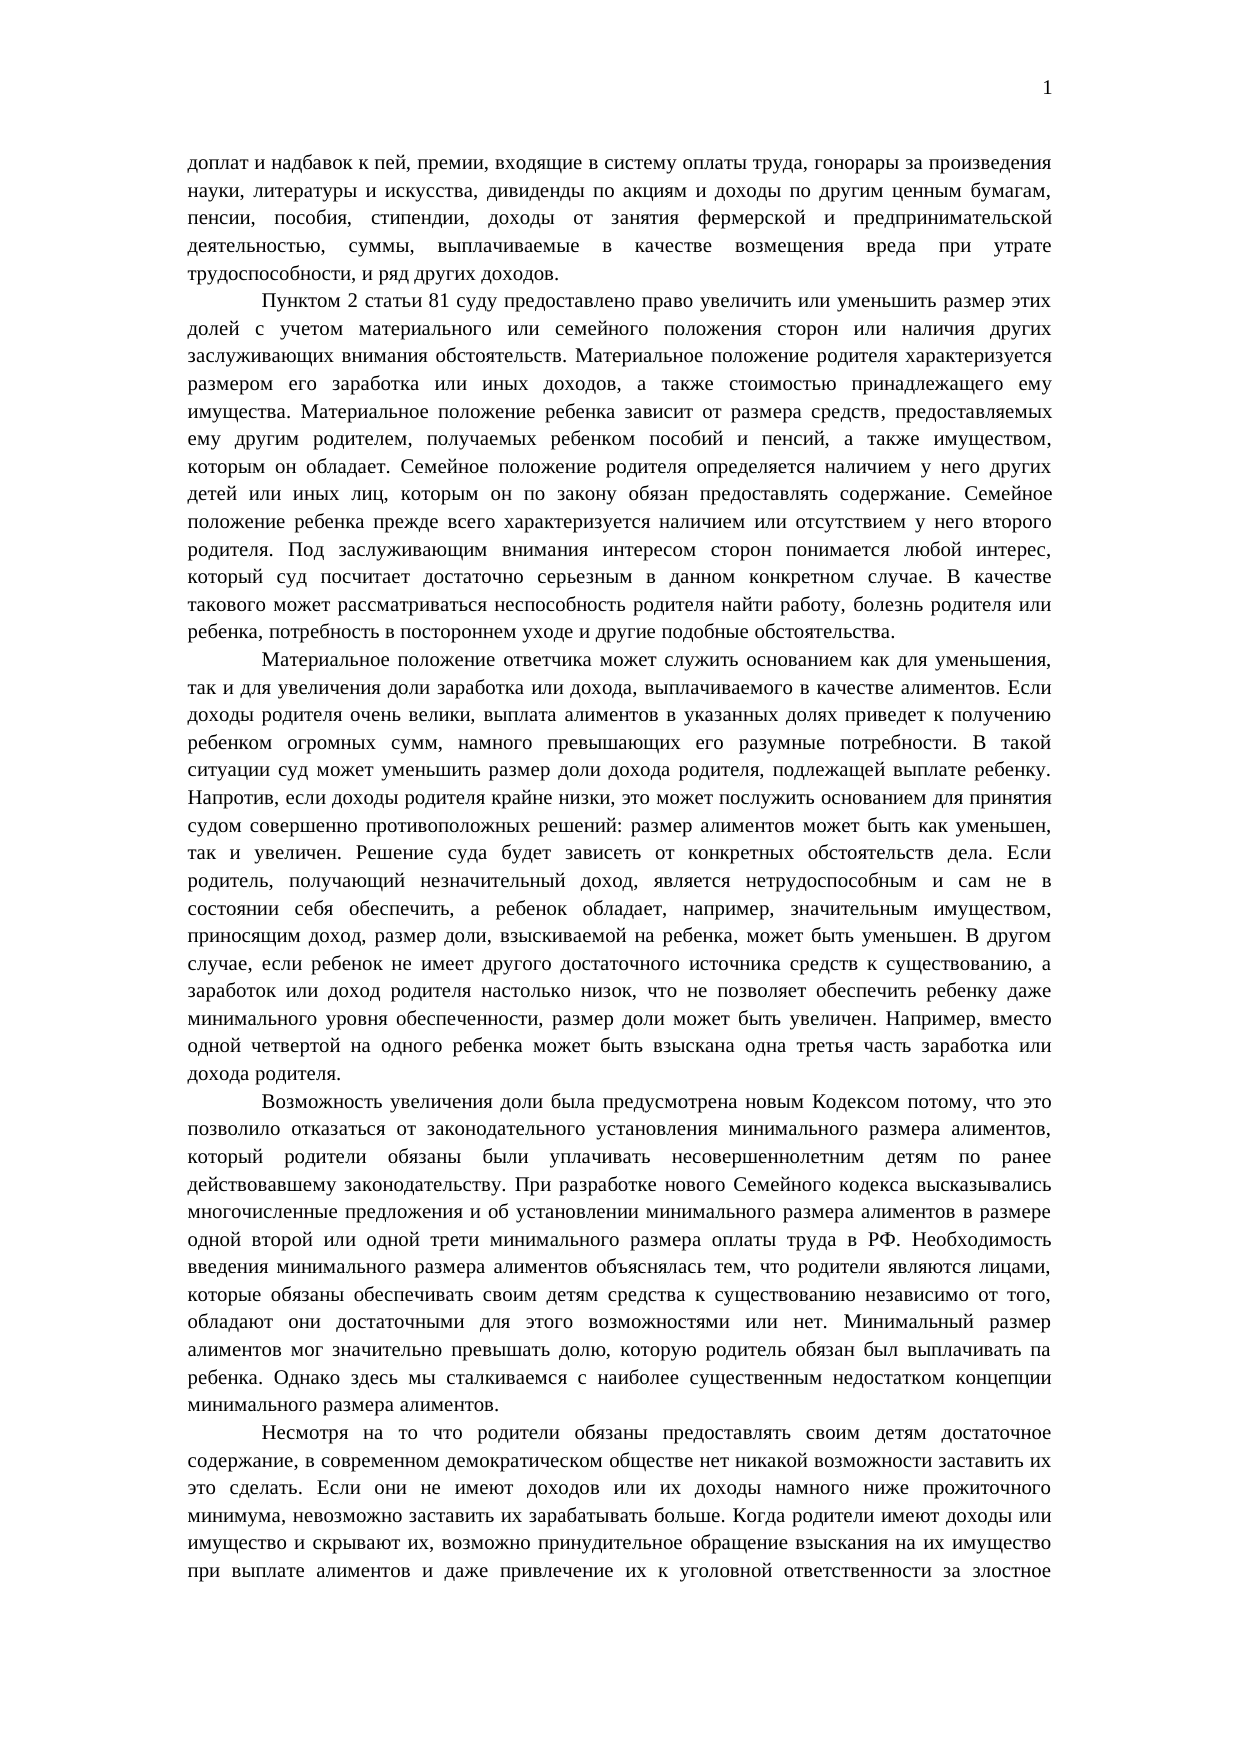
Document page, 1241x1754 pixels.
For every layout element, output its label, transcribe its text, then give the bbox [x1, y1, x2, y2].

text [187, 1420, 1053, 1582]
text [187, 150, 1053, 284]
text Возможность увеличения доли была предусмотрена новым Кодексом потому, что это позволило отказаться от законодательного установления минимального размера алиментов, который родители обязаны были уплачивать несовершеннолетним детям по ранее действовавшему законодательству. При разработке нового Семейного кодекса высказывались многочисленные предложения и об установлении минимального размера алиментов в размере одной второй или одной трети минимального размера оплаты труда в РФ. Необходимость введения минимального размера алиментов объяснялась тем, что родители являются лицами, которые обязаны обеспечивать своим детям средства к существованию независимо от того, обладают они достаточными для этого возможностями или нет. Минимальный размер алиментов мог значительно превышать долю, которую родитель обязан был выплачивать па ребенка. Однако здесь мы сталкиваемся с наиболее существенным недостатком концепции минимального размера алиментов. [187, 1088, 1053, 1416]
text Пунктом 2 статьи 81 суду предоставлено право увеличить или уменьшить размер этих долей с учетом материального или семейного положения сторон или наличия других заслуживающих внимания обстоятельств. Материальное положение родителя характеризуется размером его заработка или иных доходов, а также стоимостью принадлежащего ему имущества. Материальное положение ребенка зависит от размера средств, предоставляемых ему другим родителем, получаемых ребенком пособий и пенсий, а также имуществом, которым он обладает. Семейное положение родителя определяется наличием у него других детей или иных лиц, которым он по закону обязан предоставлять содержание. Семейное положение ребенка прежде всего характеризуется наличием или отсутствием у него второго родителя. Под заслуживающим внимания интересом сторон понимается любой интерес, который суд посчитает достаточно серьезным в данном конкретном случае. В качестве такового может рассматриваться неспособность родителя найти работу, болезнь родителя или ребенка, потребность в постороннем уходе и другие подобные обстоятельства. [187, 288, 1053, 643]
text Материальное положение ответчика может служить основанием как для уменьшения, так и для увеличения доли заработка или дохода, выплачиваемого в качестве алиментов. Если доходы родителя очень велики, выплата алиментов в указанных долях приведет к получению ребенком огромных сумм, намного превышающих его разумные потребности. В такой ситуации суд может уменьшить размер доли дохода родителя, подлежащей выплате ребенку. Напротив, если доходы родителя крайне низки, это может послужить основанием для принятия судом совершенно противоположных решений: размер алиментов может быть как уменьшен, так и увеличен. Решение суда будет зависеть от конкретных обстоятельств дела. Если родитель, получающий незначительный доход, является нетрудоспособным и сам не в состоянии себя обеспечить, а ребенок обладает, например, значительным имуществом, приносящим доход, размер доли, взыскиваемой на ребенка, может быть уменьшен. В другом случае, если ребенок не имеет другого достаточного источника средств к существованию, а заработок или доход родителя настолько низок, что не позволяет обеспечить ребенку даже минимального уровня обеспеченности, размер доли может быть увеличен. Например, вместо одной четвертой на одного ребенка может быть взыскана одна третья часть заработка или дохода родителя. [187, 647, 1053, 1085]
